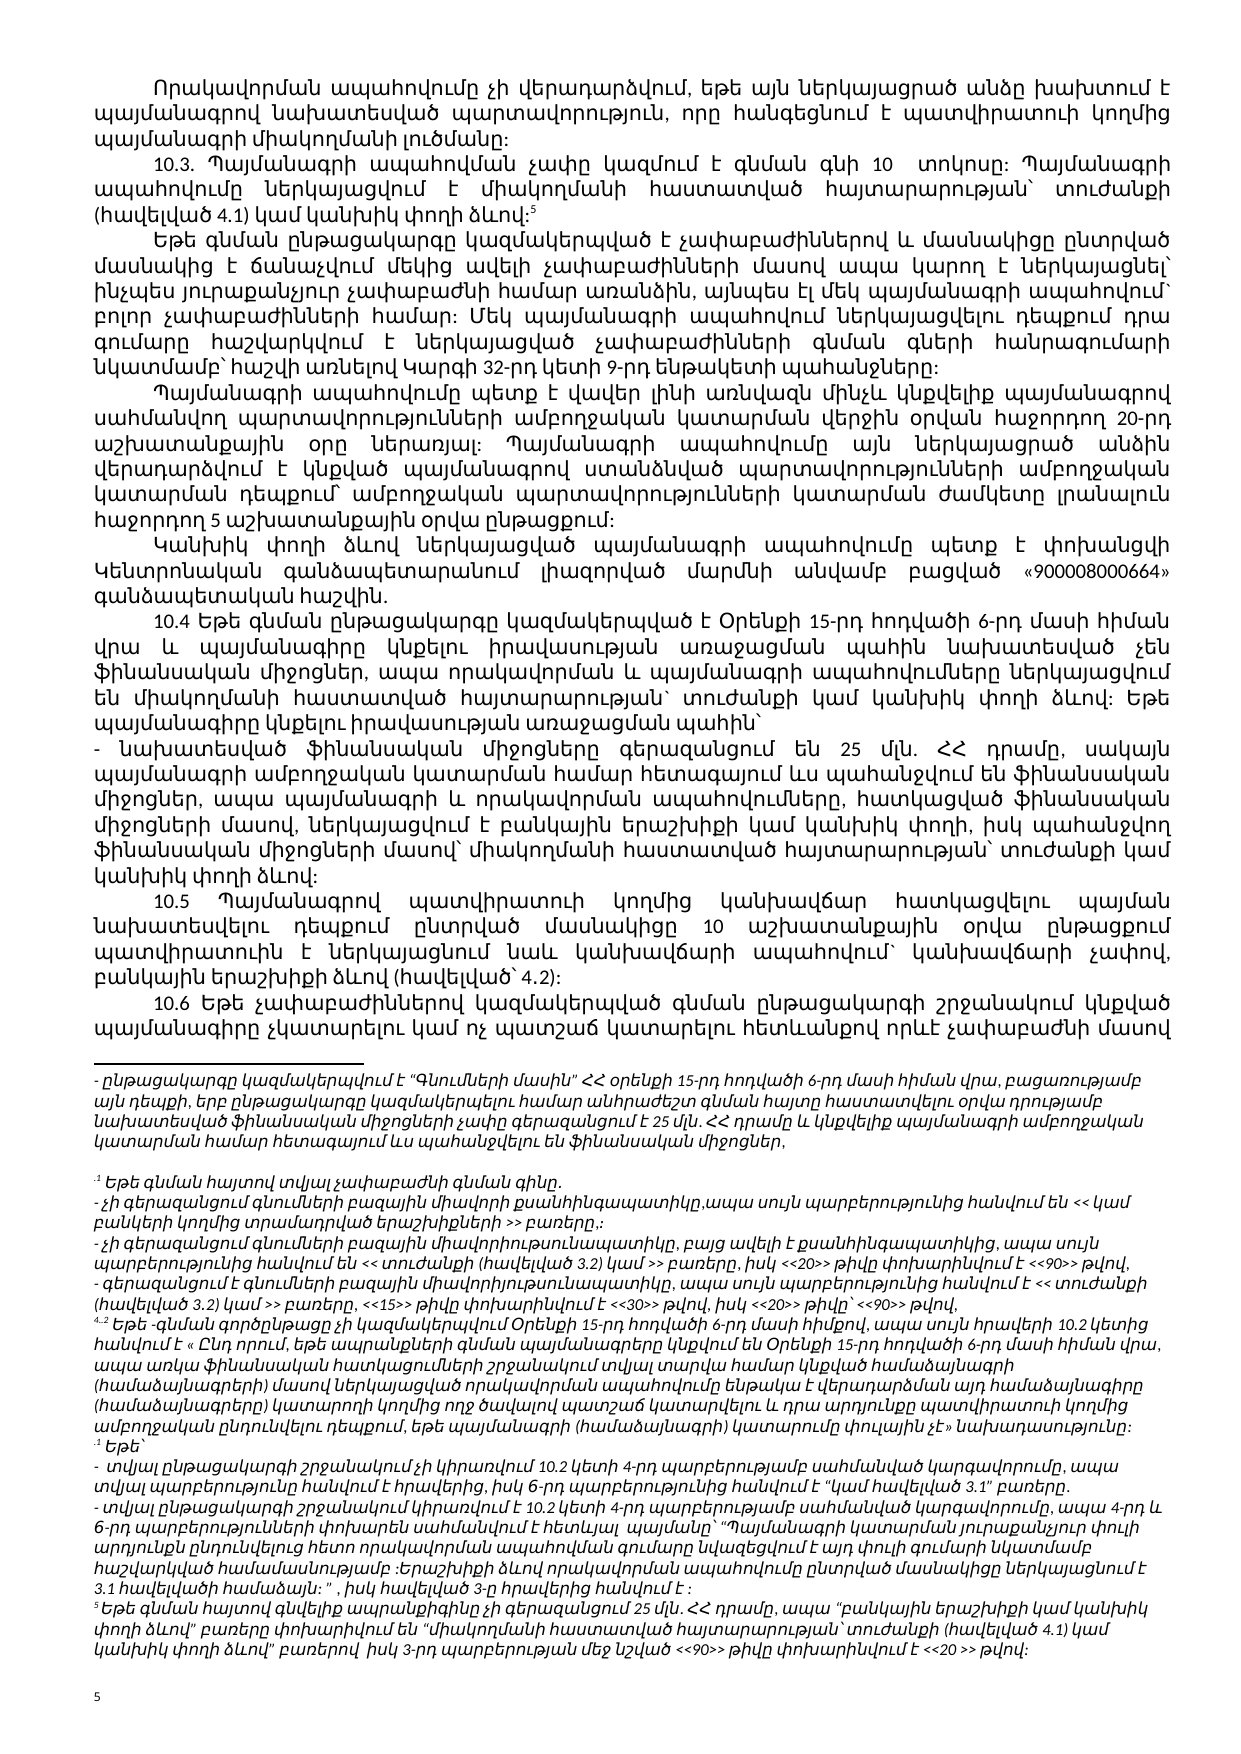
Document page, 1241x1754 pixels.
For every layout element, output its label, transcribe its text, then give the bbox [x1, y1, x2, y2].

text - նախատեսված ֆինանսական միջոցները գերազանցում են 25 մլն. ՀՀ դրամը, սակայն պայմանագրի ամբողջական կատարման համար հետագայում ևս պահանջվում են ֆինանսական միջոցներ, ապա պայմանագրի և որակավորման ապահովումները, հատկացված ֆինանսական միջոցների մասով, ներկայացվում է բանկային երաշխիքի կամ կանխիկ փողի, իսկ պահանջվող ֆինանսական միջոցների մասով՝ միակողմանի հաստատված հայտարարության՝ տուժանքի կամ կանխիկ փողի ձևով: [94, 736, 1171, 888]
text 10.4 Եթե գնման ընթացակարգը կազմակերպված է Օրենքի 15-րդ հոդվածի 6-րդ մասի հիման վրա և պայմանագիրը կնքելու իրավասության առաջացման պահին նախատեսված չեն ֆինանսական միջոցներ, ապա որակավորման և պայմանագրի ապահովումները ներկայացվում են միակողմանի հաստատված հայտարարության` տուժանքի կամ կանխիկ փողի ձևով: Եթե պայմանագիրը կնքելու իրավասության առաջացման պահին՝ [94, 609, 1171, 736]
text 10.5 Պայմանագրով պատվիրատուի կողմից կանխավճար հատկացվելու պայման նախատեսվելու դեպքում ընտրված մասնակիցը 10 աշխատանքային օրվա ընթացքում պատվիրատուին է ներկայացնում նաև կանխավճարի ապահովում` կանխավճարի չափով, բանկային երաշխիքի ձևով (հավելված՝ 4․2): [94, 888, 1171, 990]
text Կանխիկ փողի ձևով ներկայացված պայմանագրի ապահովումը պետք է փոխանցվի Կենտրոնական գանձապետարանում լիազորված մարմնի անվամբ բացված «900008000664» գանձապետական հաշվին. [94, 532, 1171, 609]
text 10.3. Պայմանագրի ապահովման չափը կազմում է գնման գնի 10 տոկոսը: Պայմանագրի ապահովումը ներկայացվում է միակողմանի հաստատված հայտարարության՝ տուժանքի (հավելված 4.1) կամ կանխիկ փողի ձևով: [94, 151, 1171, 227]
text Որակավորման ապահովումը չի վերադարձվում, եթե այն ներկայացրած անձը խախտում է պայմանագրով նախատեսված պարտավորություն, որը հանգեցնում է պատվիրատուի կողմից պայմանագրի միակողմանի լուծմանը: [94, 75, 1171, 151]
text Եթե գնման ընթացակարգը կազմակերպված է չափաբաժիններով և մասնակիցը ընտրված մասնակից է ճանաչվում մեկից ավելի չափաբաժինների մասով ապա կարող է ներկայացնել՝ ինչպես յուրաքանչյուր չափաբաժնի համար առանձին, այնպես էլ մեկ պայմանագրի ապահովում` բոլոր չափաբաժինների համար: Մեկ պայմանագրի ապահովում ներկայացվելու դեպքում դրա գումարը հաշվարկվում է ներկայացված չափաբաժինների գնման գների հանրագումարի նկատմամբ՝ հաշվի առնելով Կարգի 32-րդ կետի 9-րդ ենթակետի պահանջները: [94, 227, 1171, 380]
text Պայմանագրի ապահովումը պետք է վավեր լինի առնվազն մինչև կնքվելիք պայմանագրով սահմանվող պարտավորությունների ամբողջական կատարման վերջին օրվան հաջորդող 20-րդ աշխատանքային օրը ներառյալ: Պայմանագրի ապահովումը այն ներկայացրած անձին վերադարձվում է կնքված պայմանագրով ստանձնված պարտավորությունների ամբողջական կատարման դեպքում՝ ամբողջական պարտավորությունների կատարման ժամկետը լրանալուն հաջորդող 5 աշխատանքային օրվա ընթացքում: [94, 380, 1171, 532]
text 10.6 Եթե չափաբաժիններով կազմակերպված գնման ընթացակարգի շրջանակում կնքված պայմանագիրը չկատարելու կամ ոչ պատշաճ կատարելու հետևանքով որևէ չափաբաժնի մասով լուծվում է, ապա որակավորման և պայմանագրի ապահովումները վճարվում են միայն այդ չափաբաժնի նկատմամբ հաշվարկված գումարի չափով: [94, 990, 1171, 1041]
